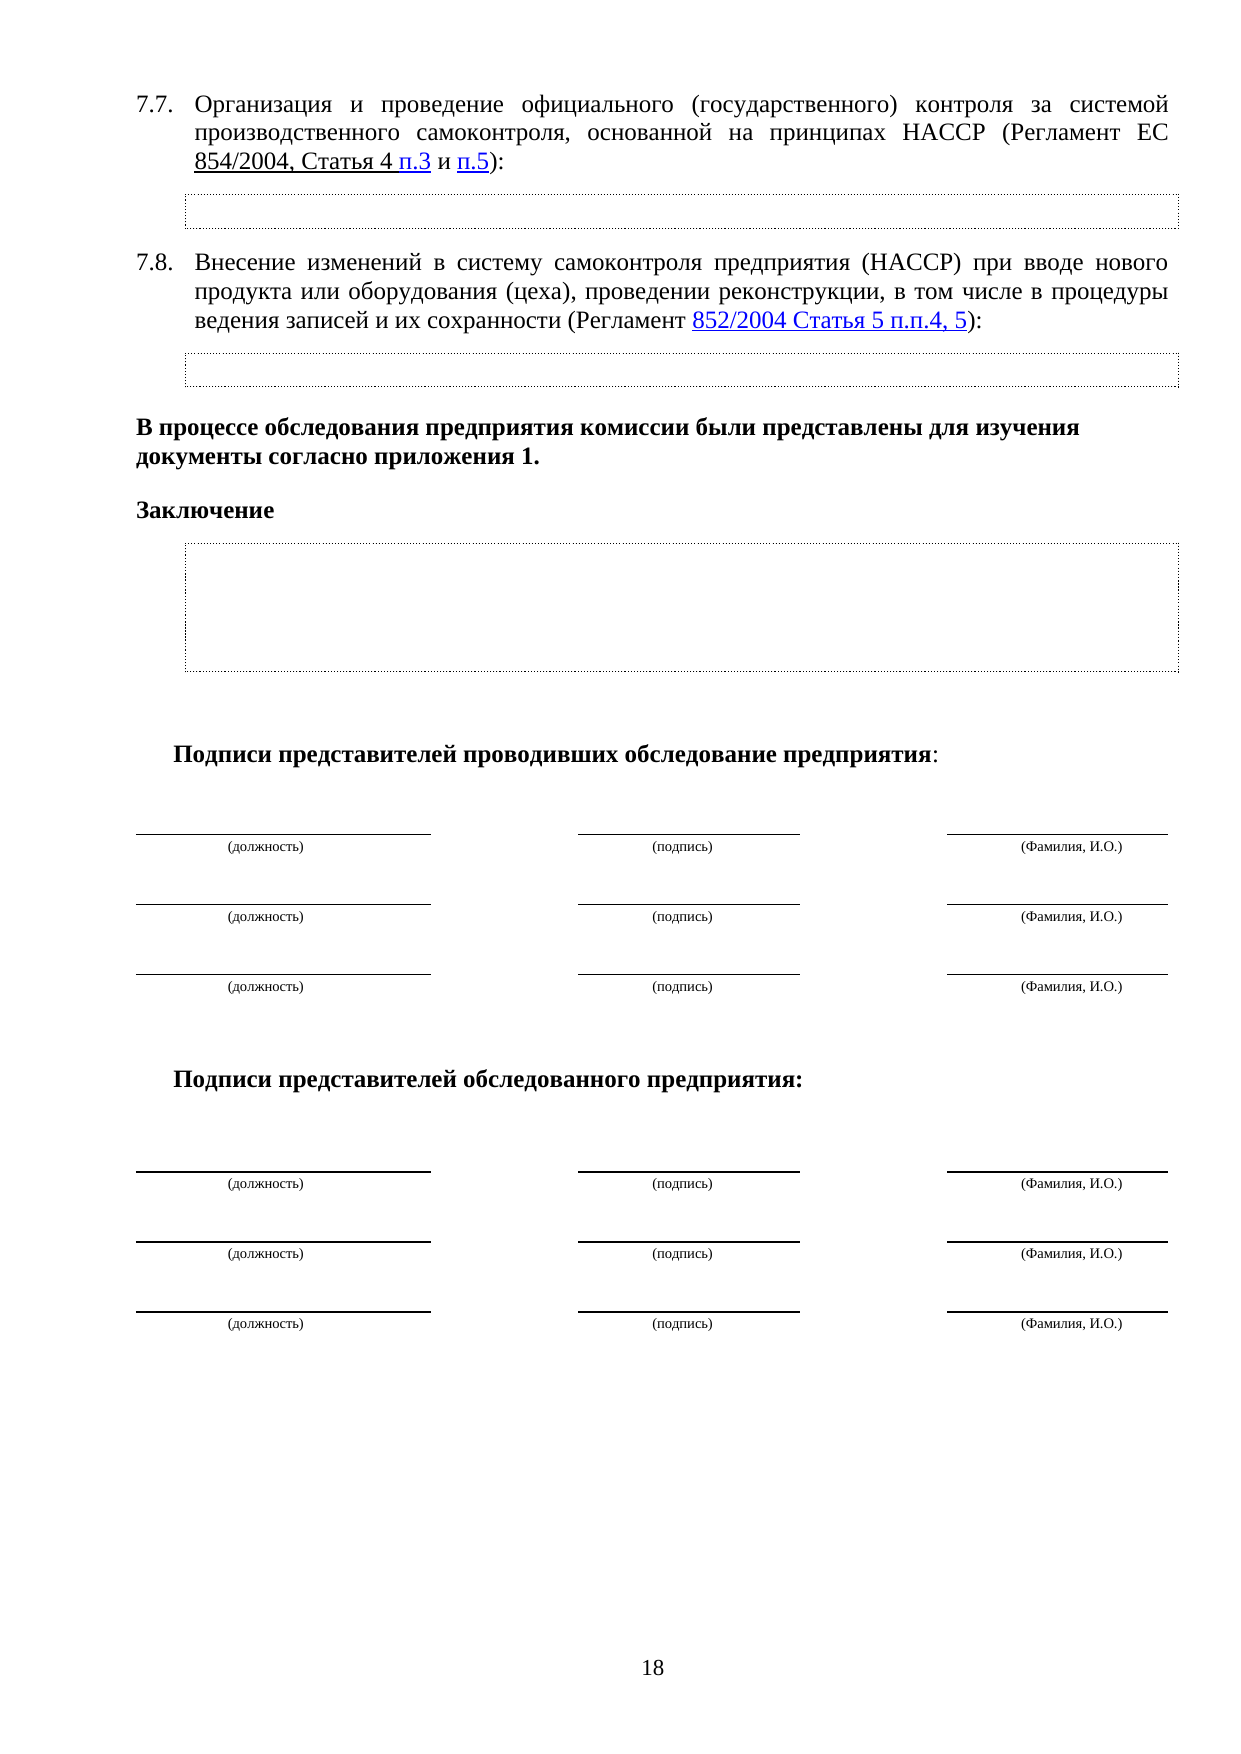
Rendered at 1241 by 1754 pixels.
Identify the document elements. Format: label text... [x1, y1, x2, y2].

text (должность) (подпись) (Фамилия, И.О.) [136, 1175, 1169, 1204]
text (должность) (подпись) (Фамилия, И.О.) [136, 907, 1169, 936]
text (должность) (подпись) (Фамилия, И.О.) [136, 1245, 1169, 1274]
text Подписи представителей проводивших обследование предприятия: [136, 739, 1169, 767]
text Подписи представителей обследованного предприятия: [136, 1064, 1169, 1092]
text (должность) (подпись) (Фамилия, И.О.) [136, 1315, 1169, 1344]
text (должность) (подпись) (Фамилия, И.О.) [136, 977, 1169, 1006]
text Заключение [136, 495, 1169, 524]
list Организация и проведение официального (государственного) контроля за системой производственного самоконтроля, основанной на принципах НАССР (Регламент ЕС 854/2004, Статья 4 п.3 и п.5): [136, 89, 1169, 175]
text (должность) (подпись) (Фамилия, И.О.) [136, 837, 1169, 866]
text В процессе обследования предприятия комиссии были представлены для изучения документы согласно приложения 1. [136, 412, 1169, 470]
list Внесение изменений в систему самоконтроля предприятия (НАССР) при вводе нового продукта или оборудования (цеха), проведении реконструкции, в том числе в процедуры ведения записей и их сохранности (Регламент 852/2004 Статья 5 п.п.4, 5): [136, 247, 1169, 334]
